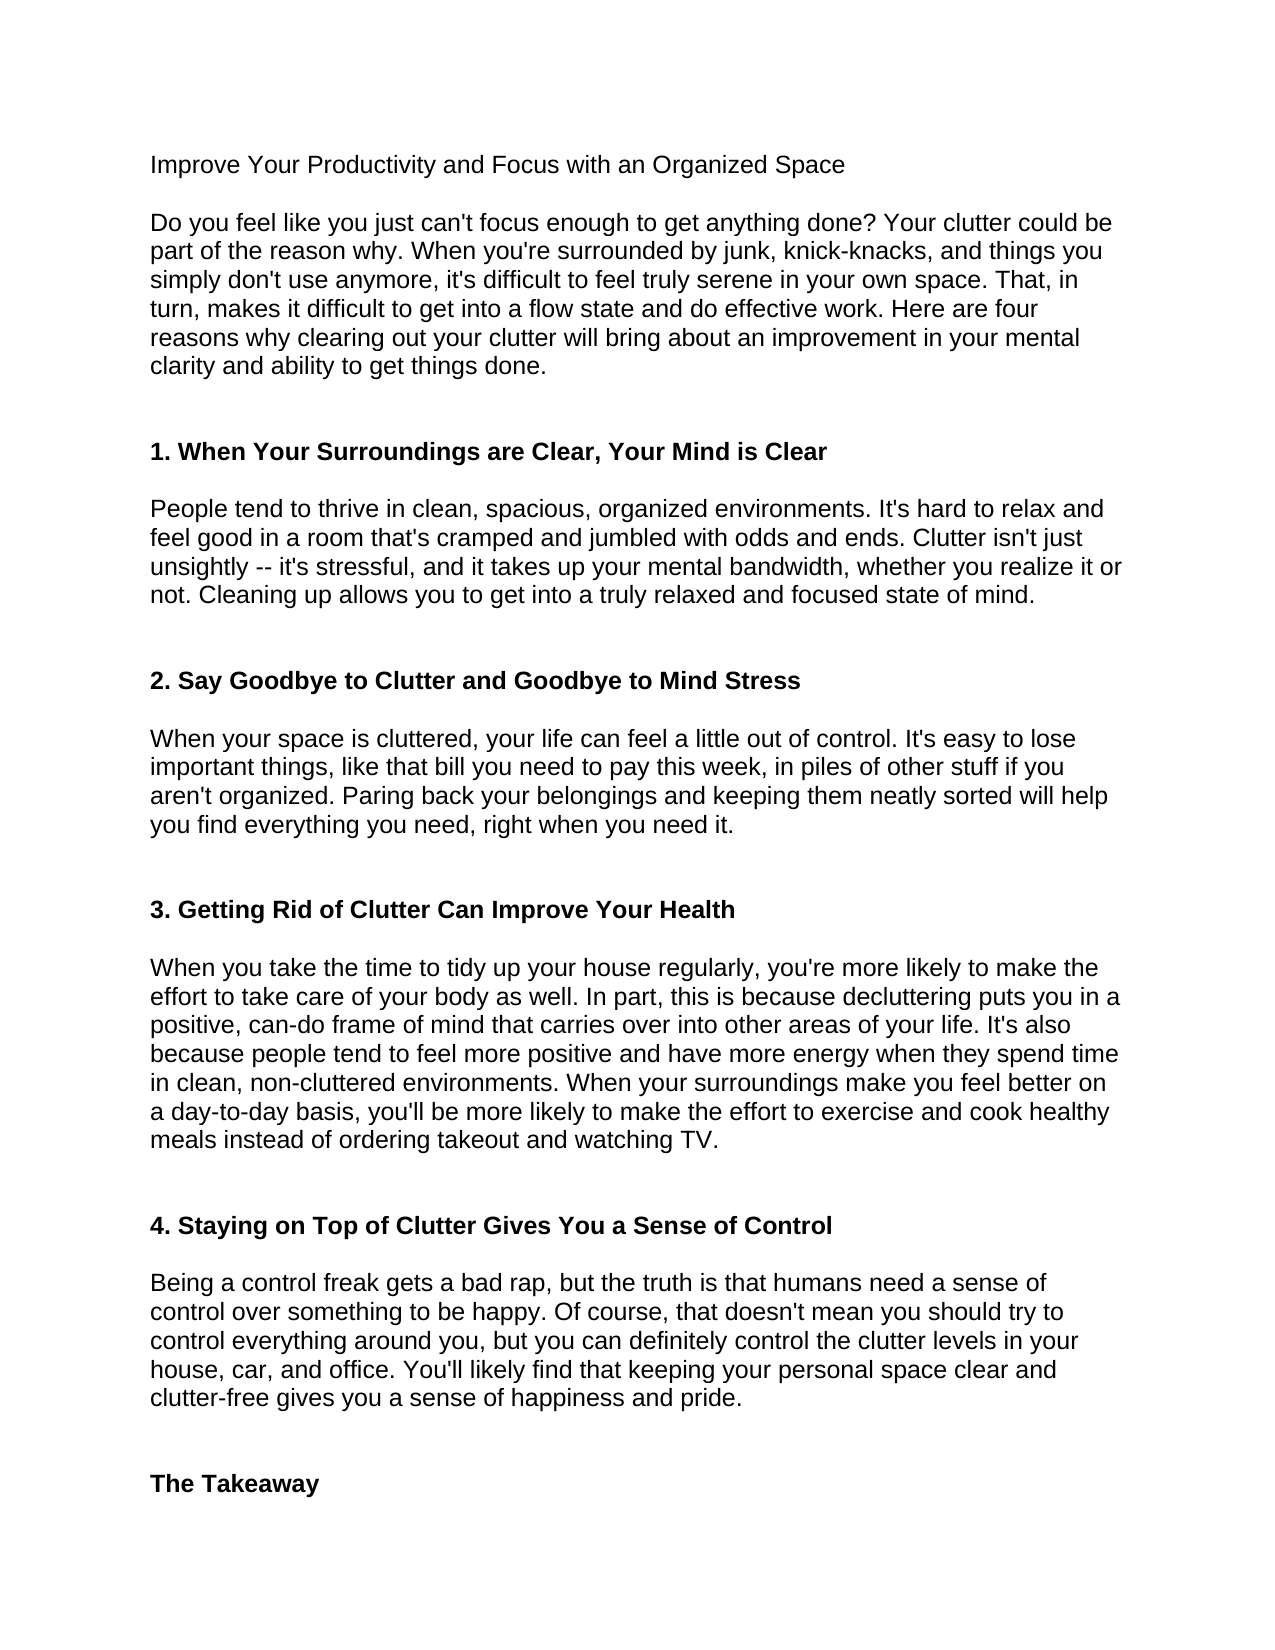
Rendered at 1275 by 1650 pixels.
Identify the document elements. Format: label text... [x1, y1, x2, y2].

text Being a control freak gets a bad rap, but the truth is that humans need a sense of control over something to be happy. Of course, that doesn't mean you should try to control everything around you, but you can definitely control the clutter levels in your house, car, and office. You'll likely find that keeping your personal space clear and clutter-free gives you a sense of happiness and pride. [150, 1239, 1125, 1440]
text The Takeaway [150, 1440, 1125, 1498]
text When your space is cluttered, your life can feel a little out of control. It's easy to lose important things, like that bill you need to pay this week, in piles of other stuff if you aren't organized. Paring back your belongings and keeping them neatly sorted will help you find everything you need, right when you need it. [150, 695, 1125, 867]
text Do you feel like you just can't focus enough to get anything done? Your clutter could be part of the reason why. When you're surrounded by junk, knick-knacks, and things you simply don't use anymore, it's difficult to feel truly serene in your own space. That, in turn, makes it difficult to get into a flow state and do effective work. Here are four reasons why clearing out your clutter will bring about an improvement in your mental clarity and ability to get things done. [150, 207, 1125, 408]
text People tend to thrive in clean, spacious, organized environments. It's hard to relax and feel good in a room that's cramped and jumbled with odds and ends. Clutter isn't just unsightly -- it's stressful, and it takes up your mental bandwidth, whether you realize it or not. Cleaning up allows you to get into a truly relaxed and focused state of mind. [150, 466, 1125, 637]
text 2. Say Goodbye to Clutter and Goodbye to Mind Stress [150, 637, 1125, 695]
text 1. When Your Surroundings are Clear, Your Mind is Clear [150, 408, 1125, 466]
text When you take the time to tidy up your house regularly, you're more likely to make the effort to take care of your body as well. In part, this is because decluttering puts you in a positive, can-do frame of mind that carries over into other areas of your life. It's also because people tend to feel more positive and have more energy when they spend time in clean, non-cluttered environments. When your surroundings make you feel better on a day-to-day basis, you'll be more likely to make the effort to exercise and cook healthy meals instead of ordering takeout and watching TV. [150, 924, 1125, 1182]
text Improve Your Productivity and Focus with an Organized Space [150, 150, 1125, 179]
text 3. Getting Rid of Clutter Can Improve Your Health [150, 867, 1125, 924]
text 4. Staying on Top of Clutter Gives You a Sense of Control [150, 1182, 1125, 1239]
